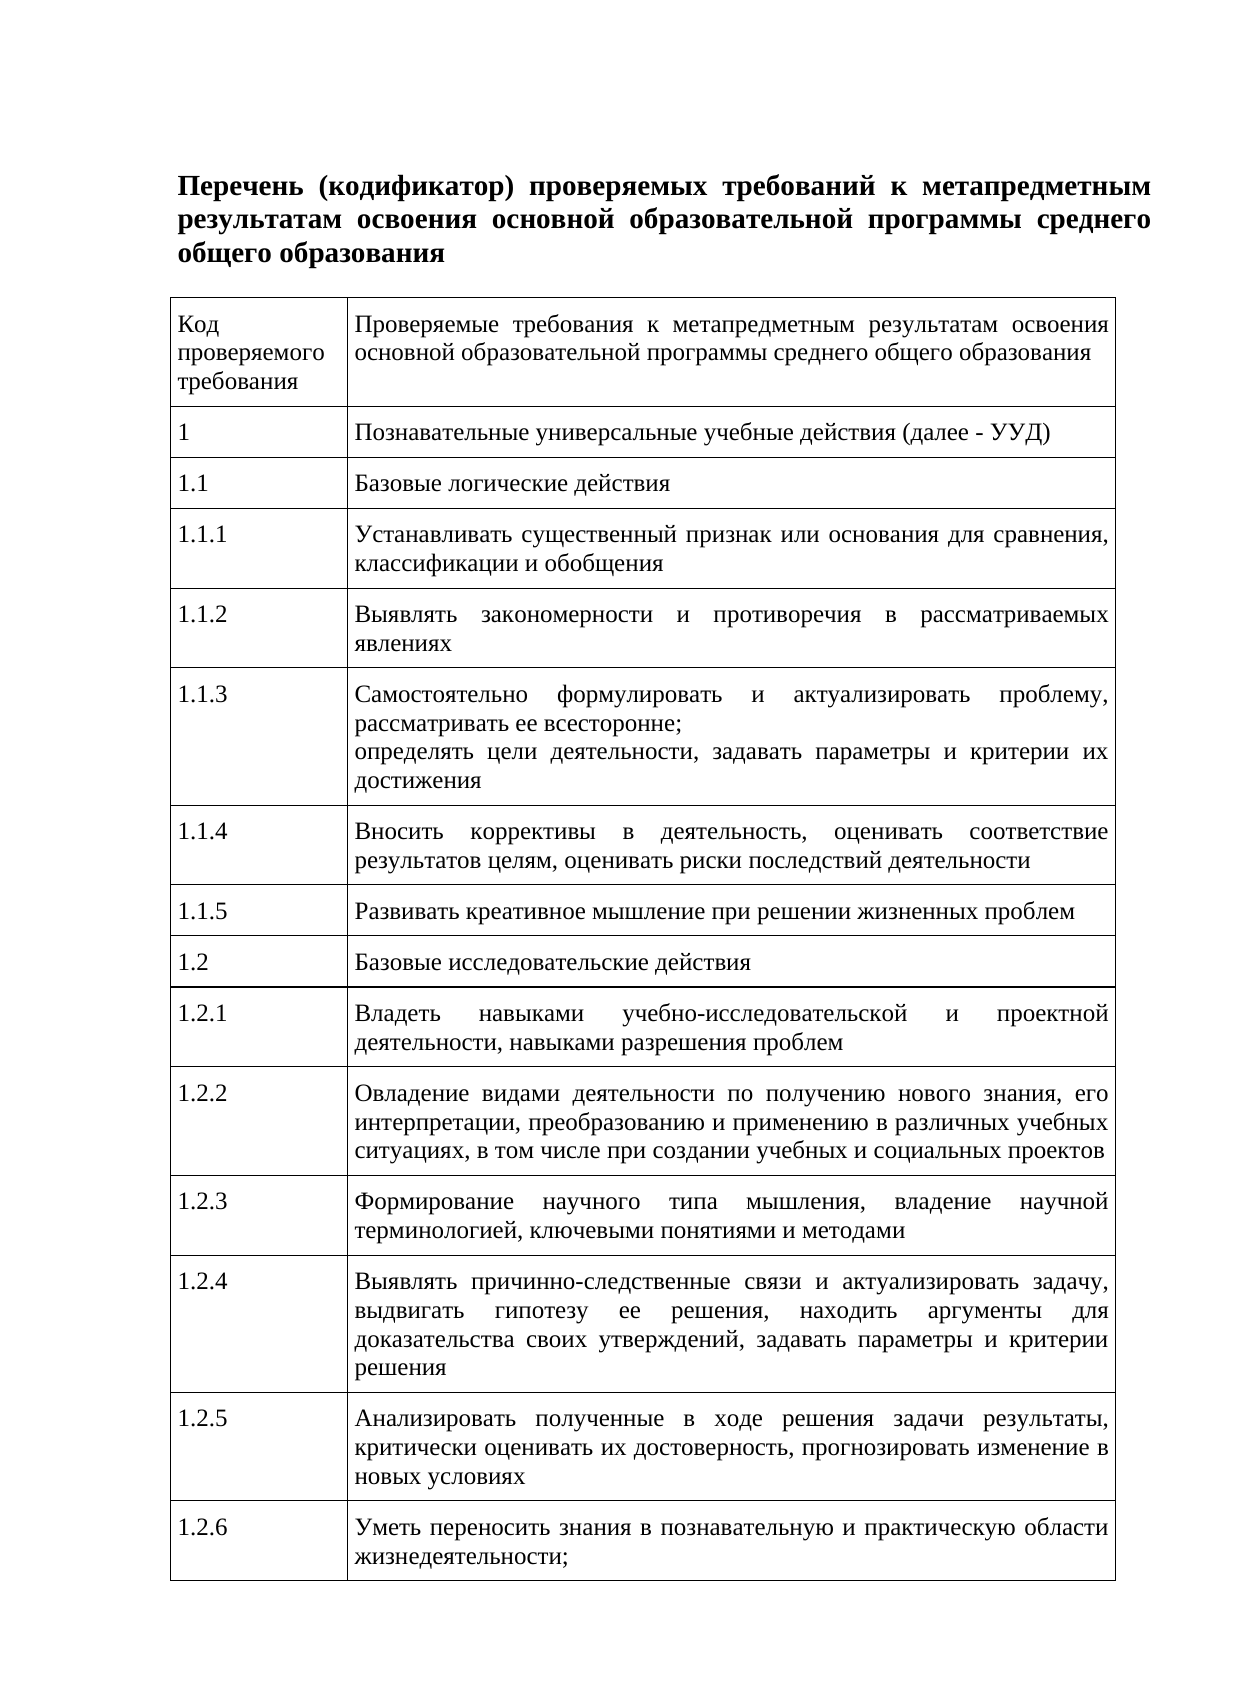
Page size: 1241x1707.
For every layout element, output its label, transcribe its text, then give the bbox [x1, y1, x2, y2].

table_cell Выявлять закономерности и противоречия в рассматриваемых явлениях [348, 589, 1115, 667]
table_cell 1.2.1 [171, 988, 347, 1066]
table_cell Выявлять причинно-следственные связи и актуализировать задачу, выдвигать гипотезу ее решения, находить аргументы для доказательства своих утверждений, задавать параметры и критерии решения [348, 1256, 1115, 1392]
text Перечень (кодификатор) проверяемых требований к метапредметным результатам освоения основной образовательной программы среднего общего образования [177, 168, 1152, 268]
table_cell Базовые логические действия [348, 458, 1115, 508]
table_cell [348, 1501, 1115, 1580]
table_cell 1.1 [171, 458, 347, 508]
table_cell Базовые исследовательские действия [348, 936, 1115, 986]
table_cell 1.2.4 [171, 1256, 347, 1392]
table_cell 1.2 [171, 936, 347, 986]
table_cell Познавательные универсальные учебные действия (далее - УУД) [348, 407, 1115, 457]
table_header Проверяемые требования к метапредметным результатам освоения основной образовательной программы среднего общего образования [348, 298, 1115, 406]
table_cell Овладение видами деятельности по получению нового знания, его интерпретации, преобразованию и применению в различных учебных ситуациях, в том числе при создании учебных и социальных проектов [348, 1067, 1115, 1175]
table_cell Развивать креативное мышление при решении жизненных проблем [348, 885, 1115, 935]
table_cell 1.1.1 [171, 509, 347, 587]
table_cell 1.1.3 [171, 668, 347, 804]
table_cell Анализировать полученные в ходе решения задачи результаты, критически оценивать их достоверность, прогнозировать изменение в новых условиях [348, 1393, 1115, 1500]
table_cell 1.1.4 [171, 806, 347, 884]
table_cell Устанавливать существенный признак или основания для сравнения, классификации и обобщения [348, 509, 1115, 587]
table_cell Формирование научного типа мышления, владение научной терминологией, ключевыми понятиями и методами [348, 1176, 1115, 1254]
table_cell 1.2.6 [171, 1501, 347, 1580]
table_cell 1.2.3 [171, 1176, 347, 1254]
table_cell 1.2.2 [171, 1067, 347, 1175]
table_cell Самостоятельно формулировать и актуализировать проблему, рассматривать ее всесторонне; определять цели деятельности, задавать параметры и критерии их достижения [348, 668, 1115, 804]
table_header Код проверяемого требования [171, 298, 347, 406]
table_cell Вносить коррективы в деятельность, оценивать соответствие результатов целям, оценивать риски последствий деятельности [348, 806, 1115, 884]
table_cell Владеть навыками учебно-исследовательской и проектной деятельности, навыками разрешения проблем [348, 988, 1115, 1066]
table_cell 1.1.2 [171, 589, 347, 667]
table_cell 1.2.5 [171, 1393, 347, 1500]
table_cell 1.1.5 [171, 885, 347, 935]
table_cell 1 [171, 407, 347, 457]
